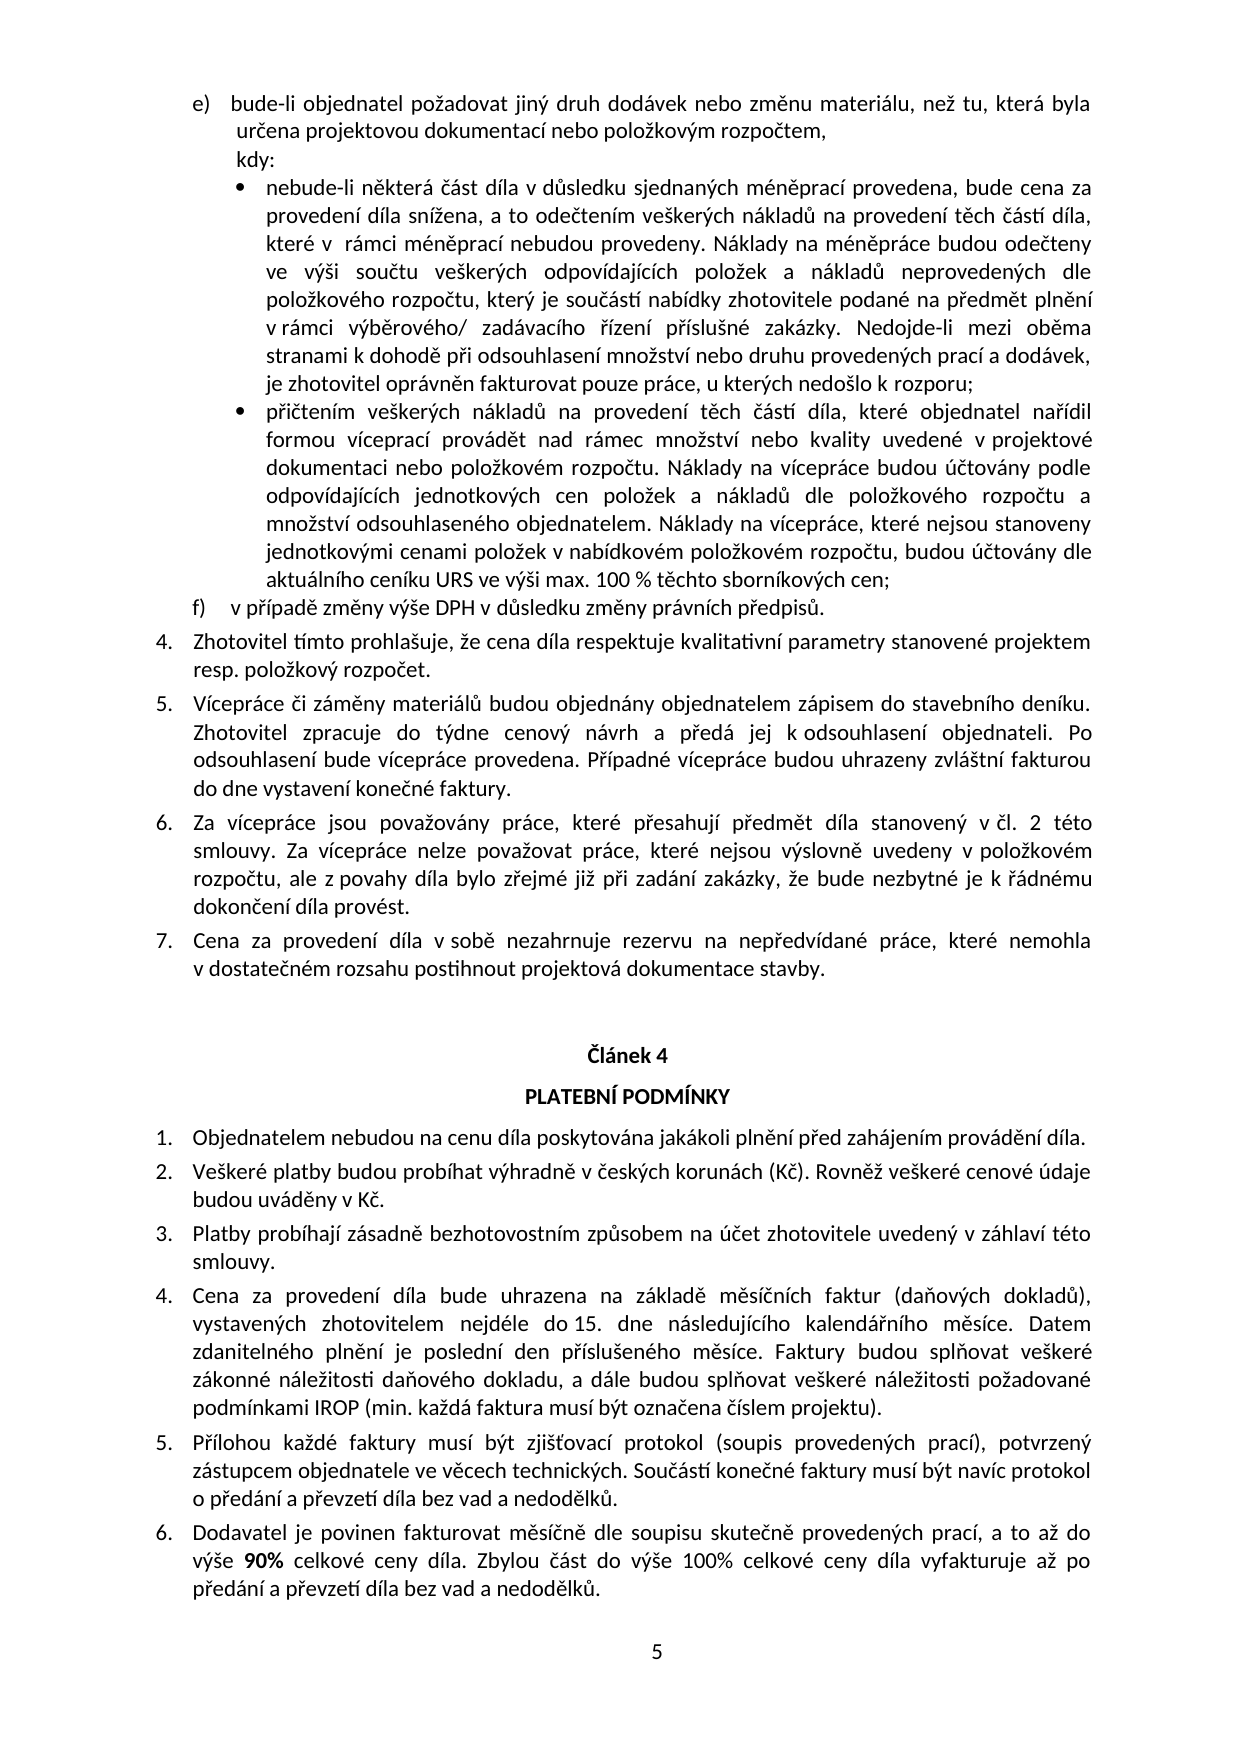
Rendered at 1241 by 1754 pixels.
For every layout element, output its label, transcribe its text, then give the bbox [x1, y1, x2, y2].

list přičtením veškerých nákladů na provedení těch částí díla, které objednatel nařídil formou víceprací provádět nad rámec množství nebo kvality uvedené v projektové dokumentaci nebo položkovém rozpočtu. Náklady na vícepráce budou účtovány podle odpovídajících jednotkových cen položek a nákladů dle položkového rozpočtu a množství odsouhlaseného objednatelem. Náklady na vícepráce, které nejsou stanoveny jednotkovými cenami položek v nabídkovém položkovém rozpočtu, budou účtovány dle aktuálního ceníku URS ve výši max. 100 % těchto sborníkových cen; [236, 397, 1093, 593]
list Dodavatel je povinen fakturovat měsíčně dle soupisu skutečně provedených prací, a to až do výše 90% celkové ceny díla. Zbylou část do výše 100% celkové ceny díla vyfakturuje až po předání a převzetí díla bez vad a nedodělků. [155, 1518, 1093, 1602]
list Cena za provedení díla bude uhrazena na základě měsíčních faktur (daňových dokladů), vystavených zhotovitelem nejdéle do 15. dne následujícího kalendářního měsíce. Datem zdanitelného plnění je poslední den příslušeného měsíce. Faktury budou splňovat veškeré zákonné náležitosti daňového dokladu, a dále budou splňovat veškeré náležitosti požadované podmínkami IROP (min. každá faktura musí být označena číslem projektu). [155, 1281, 1093, 1422]
list bude-li objednatel požadovat jiný druh dodávek nebo změnu materiálu, než tu, která byla určena projektovou dokumentací nebo položkovým rozpočtem, [192, 89, 1093, 145]
list Zhotovitel tímto prohlašuje, že cena díla respektuje kvalitativní parametry stanovené projektem resp. položkový rozpočet. [156, 627, 1093, 683]
list Cena za provedení díla v sobě nezahrnuje rezervu na nepředvídané práce, které nemohla v dostatečném rozsahu postihnout projektová dokumentace stavby. [156, 926, 1093, 982]
list Přílohou každé faktury musí být zjišťovací protokol (soupis provedených prací), potvrzený zástupcem objednatele ve věcech technických. Součástí konečné faktury musí být navíc protokol o předání a převzetí díla bez vad a nedodělků. [155, 1428, 1093, 1512]
list Veškeré platby budou probíhat výhradně v českých korunách (Kč). Rovněž veškeré cenové údaje budou uváděny v Kč. [155, 1157, 1093, 1213]
subtitle Článek 4 [162, 1042, 1093, 1069]
text Platební podmínky [162, 1082, 1093, 1110]
list v případě změny výše DPH v důsledku změny právních předpisů. [192, 593, 1093, 621]
list Za vícepráce jsou považovány práce, které přesahují předmět díla stanovený v čl. 2 této smlouvy. Za vícepráce nelze považovat práce, které nejsou výslovně uvedeny v položkovém rozpočtu, ale z povahy díla bylo zřejmé již při zadání zakázky, že bude nezbytné je k řádnému dokončení díla provést. [156, 808, 1093, 920]
list Objednatelem nebudou na cenu díla poskytována jakákoli plnění před zahájením provádění díla. [155, 1123, 1093, 1151]
list nebude-li některá část díla v důsledku sjednaných méněprací provedena, bude cena za provedení díla snížena, a to odečtením veškerých nákladů na provedení těch částí díla, které v rámci méněprací nebudou provedeny. Náklady na méněpráce budou odečteny ve výši součtu veškerých odpovídajících položek a nákladů neprovedených dle položkového rozpočtu, který je součástí nabídky zhotovitele podané na předmět plnění v rámci výběrového/ zadávacího řízení příslušné zakázky. Nedojde-li mezi oběma stranami k dohodě při odsouhlasení množství nebo druhu provedených prací a dodávek, je zhotovitel oprávněn fakturovat pouze práce, u kterých nedošlo k rozporu; [236, 173, 1093, 397]
text kdy: [236, 145, 1093, 173]
list Platby probíhají zásadně bezhotovostním způsobem na účet zhotovitele uvedený v záhlaví této smlouvy. [155, 1219, 1093, 1275]
list Vícepráce či záměny materiálů budou objednány objednatelem zápisem do stavebního deníku. Zhotovitel zpracuje do týdne cenový návrh a předá jej k odsouhlasení objednateli. Po odsouhlasení bude vícepráce provedena. Případné vícepráce budou uhrazeny zvláštní fakturou do dne vystavení konečné faktury. [156, 689, 1093, 802]
